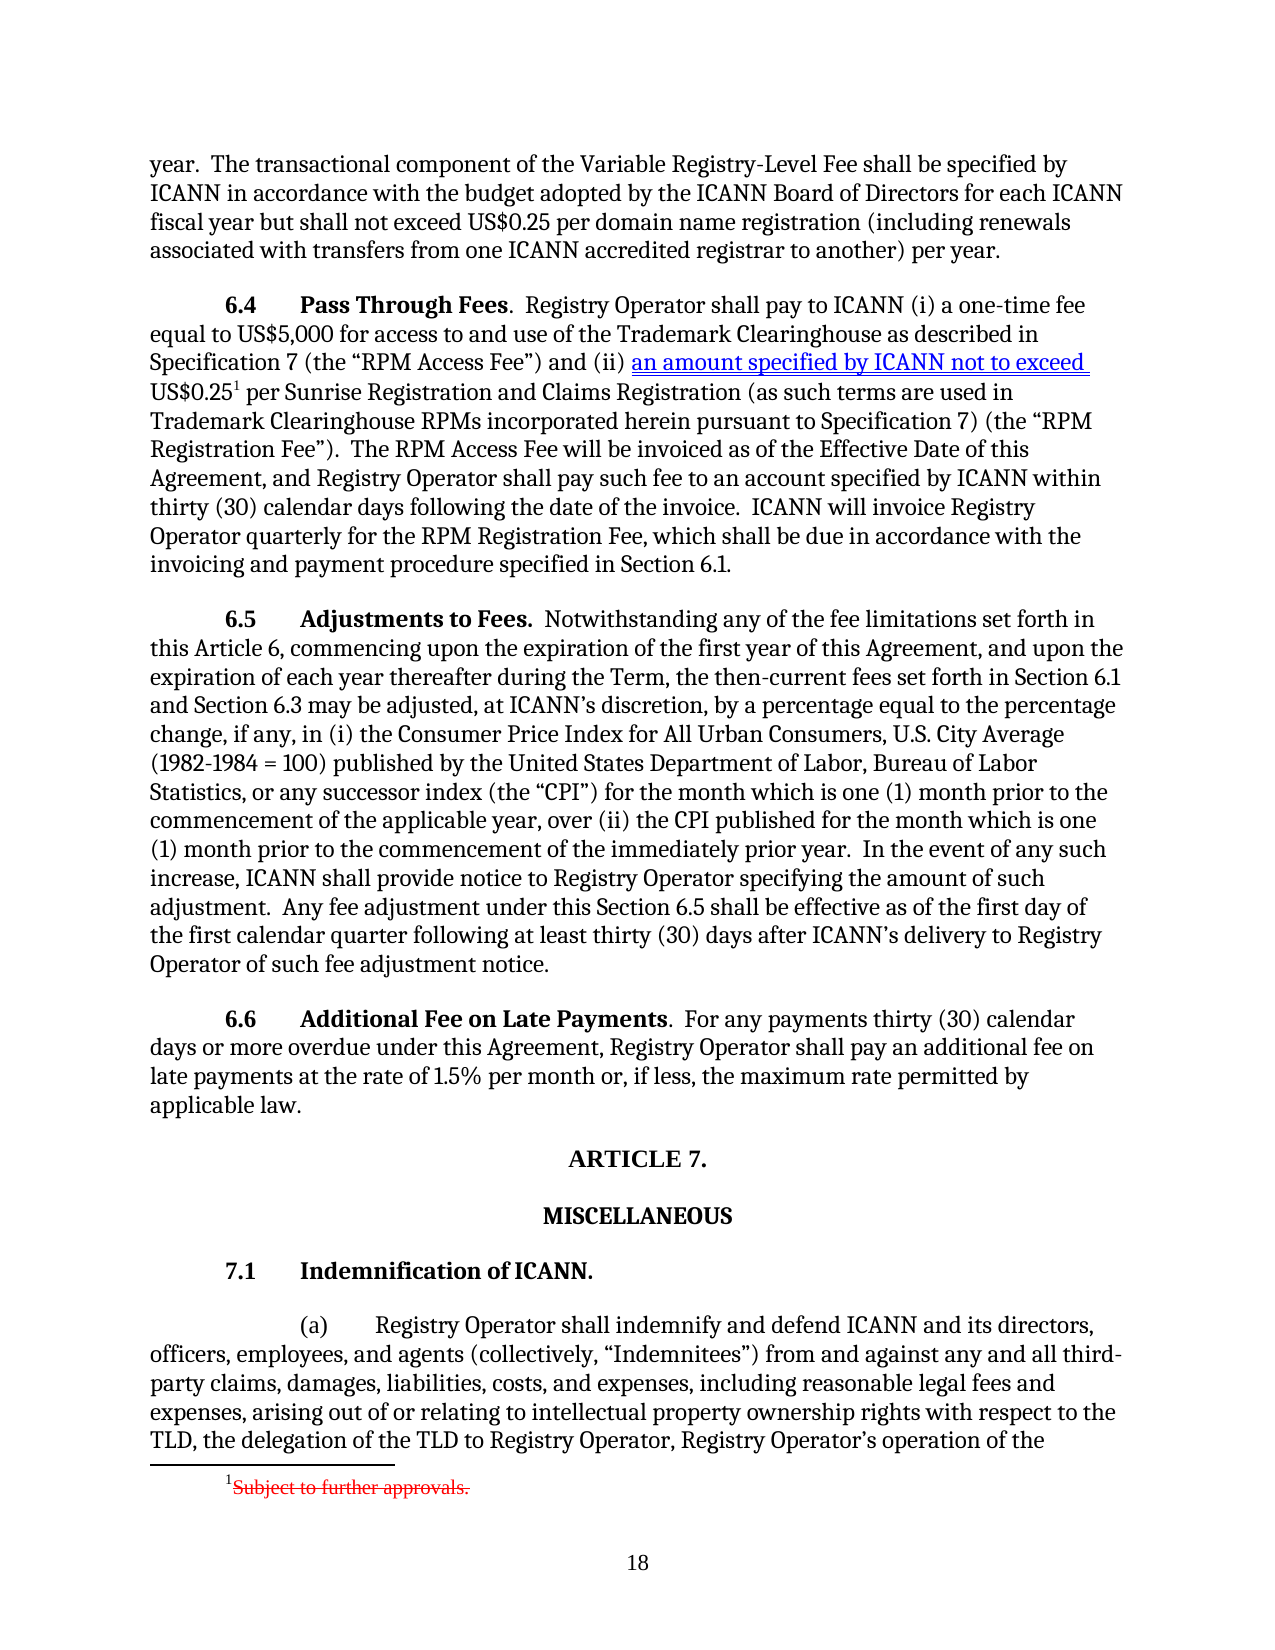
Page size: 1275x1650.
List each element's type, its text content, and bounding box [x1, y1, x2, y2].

text Indemnification of ICANN. [150, 1256, 1125, 1285]
text Additional Fee on Late Payments. For any payments thirty (30) calendar days or more overdue under this Agreement, Registry Operator shall pay an additional fee on late payments at the rate of 1.5% per month or, if less, the maximum rate permitted by applicable law. [150, 1004, 1125, 1119]
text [150, 150, 1125, 265]
text MISCELLANEOUS [150, 1144, 1125, 1231]
text Pass Through Fees. Registry Operator shall pay to ICANN (i) a one-time fee equal to US$5,000 for access to and use of the Trademark Clearinghouse as described in Specification 7 (the “RPM Access Fee”) and (ii) an amount specified by ICANN not to exceed US$0.251 per Sunrise Registration and Claims Registration (as such terms are used in Trademark Clearinghouse RPMs incorporated herein pursuant to Specification 7) (the “RPM Registration Fee”). The RPM Access Fee will be invoiced as of the Effective Date of this Agreement, and Registry Operator shall pay such fee to an account specified by ICANN within thirty (30) calendar days following the date of the invoice. ICANN will invoice Registry Operator quarterly for the RPM Registration Fee, which shall be due in accordance with the invoicing and payment procedure specified in Section 6.1. [150, 290, 1125, 579]
text Adjustments to Fees. Notwithstanding any of the fee limitations set forth in this Article 6, commencing upon the expiration of the first year of this Agreement, and upon the expiration of each year thereafter during the Term, the then-current fees set forth in Section 6.1 and Section 6.3 may be adjusted, at ICANN’s discretion, by a percentage equal to the percentage change, if any, in (i) the Consumer Price Index for All Urban Consumers, U.S. City Average (1982-1984 = 100) published by the United States Department of Labor, Bureau of Labor Statistics, or any successor index (the “CPI”) for the month which is one (1) month prior to the commencement of the applicable year, over (ii) the CPI published for the month which is one (1) month prior to the commencement of the immediately prior year. In the event of any such increase, ICANN shall provide notice to Registry Operator specifying the amount of such adjustment. Any fee adjustment under this Section 6.5 shall be effective as of the first day of the first calendar quarter following at least thirty (30) days after ICANN’s delivery to Registry Operator of such fee adjustment notice. [150, 604, 1125, 979]
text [150, 1310, 1125, 1455]
